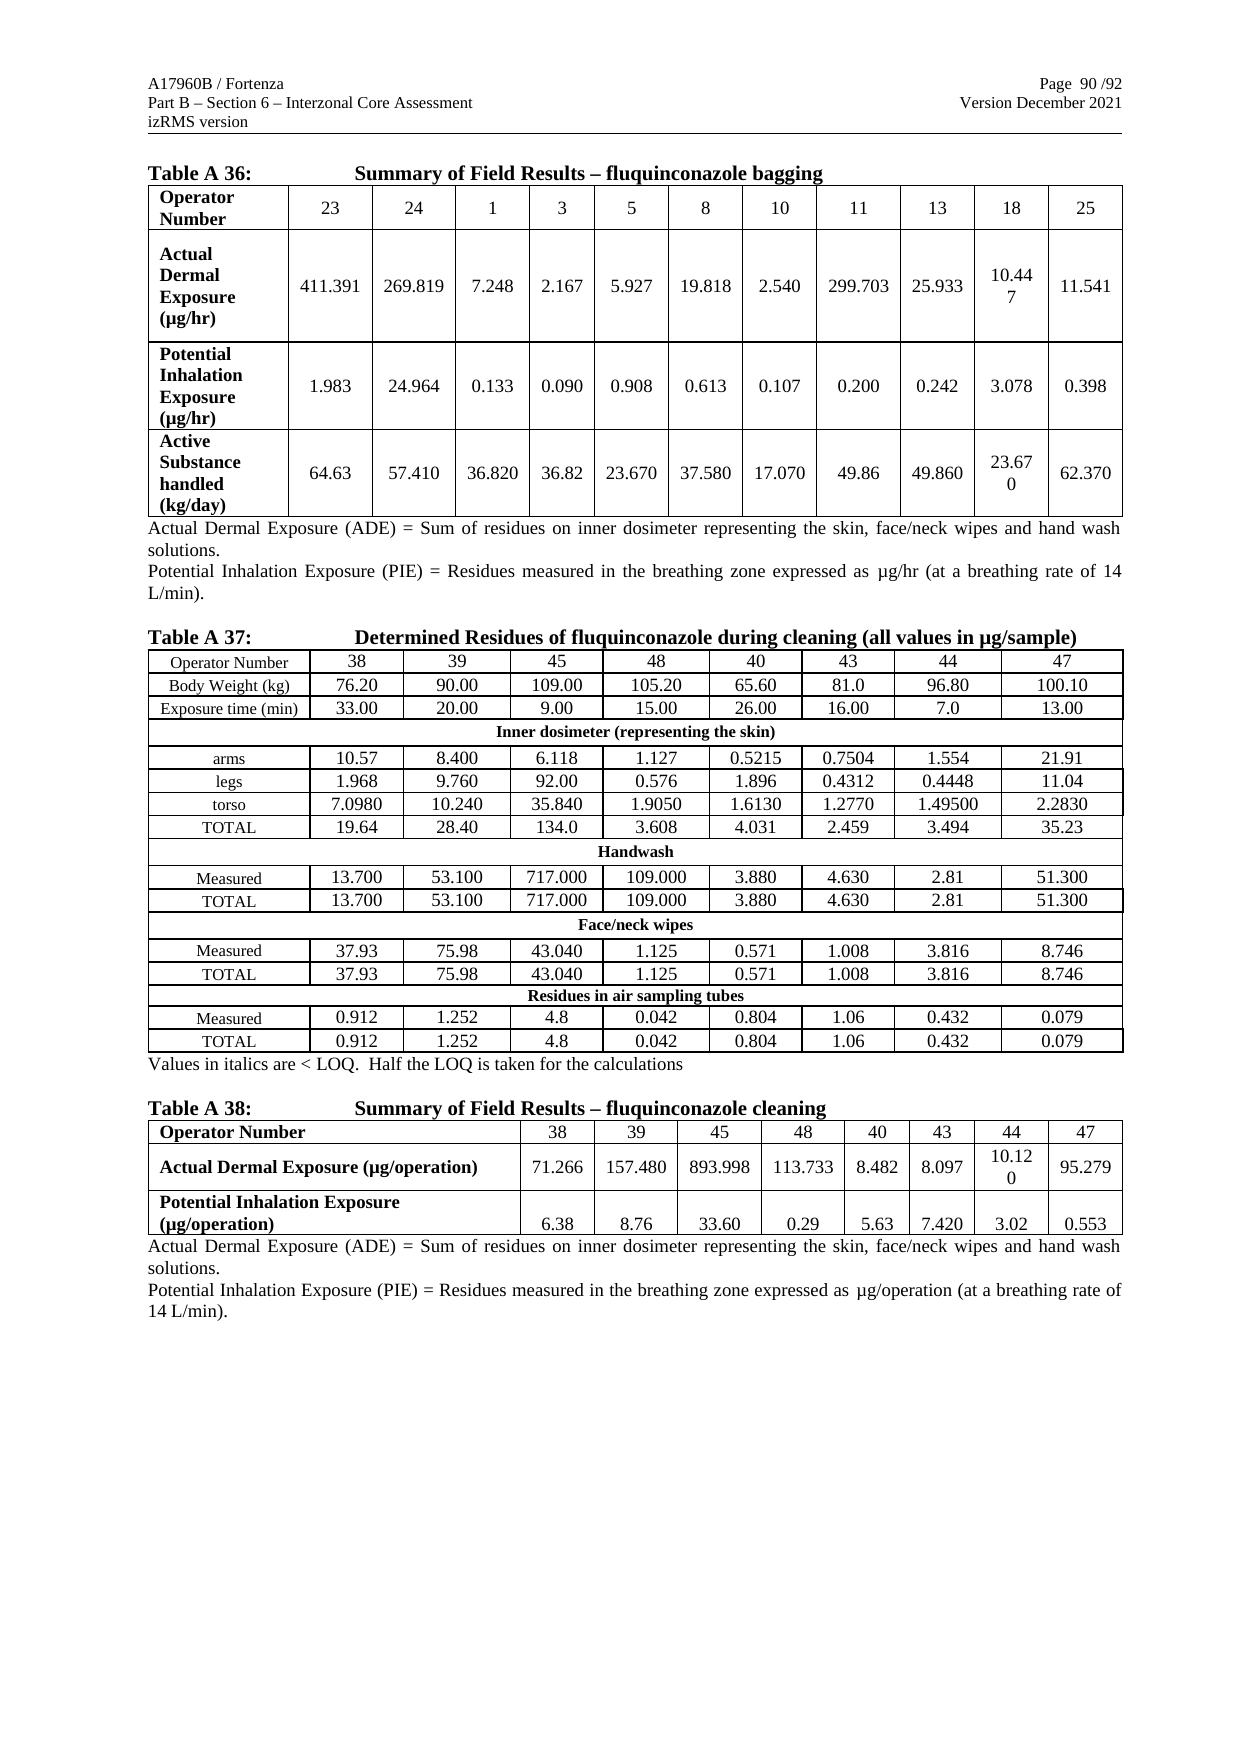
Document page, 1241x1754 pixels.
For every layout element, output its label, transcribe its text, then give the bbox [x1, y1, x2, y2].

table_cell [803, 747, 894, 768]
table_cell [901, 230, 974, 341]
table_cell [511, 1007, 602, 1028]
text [148, 517, 1122, 560]
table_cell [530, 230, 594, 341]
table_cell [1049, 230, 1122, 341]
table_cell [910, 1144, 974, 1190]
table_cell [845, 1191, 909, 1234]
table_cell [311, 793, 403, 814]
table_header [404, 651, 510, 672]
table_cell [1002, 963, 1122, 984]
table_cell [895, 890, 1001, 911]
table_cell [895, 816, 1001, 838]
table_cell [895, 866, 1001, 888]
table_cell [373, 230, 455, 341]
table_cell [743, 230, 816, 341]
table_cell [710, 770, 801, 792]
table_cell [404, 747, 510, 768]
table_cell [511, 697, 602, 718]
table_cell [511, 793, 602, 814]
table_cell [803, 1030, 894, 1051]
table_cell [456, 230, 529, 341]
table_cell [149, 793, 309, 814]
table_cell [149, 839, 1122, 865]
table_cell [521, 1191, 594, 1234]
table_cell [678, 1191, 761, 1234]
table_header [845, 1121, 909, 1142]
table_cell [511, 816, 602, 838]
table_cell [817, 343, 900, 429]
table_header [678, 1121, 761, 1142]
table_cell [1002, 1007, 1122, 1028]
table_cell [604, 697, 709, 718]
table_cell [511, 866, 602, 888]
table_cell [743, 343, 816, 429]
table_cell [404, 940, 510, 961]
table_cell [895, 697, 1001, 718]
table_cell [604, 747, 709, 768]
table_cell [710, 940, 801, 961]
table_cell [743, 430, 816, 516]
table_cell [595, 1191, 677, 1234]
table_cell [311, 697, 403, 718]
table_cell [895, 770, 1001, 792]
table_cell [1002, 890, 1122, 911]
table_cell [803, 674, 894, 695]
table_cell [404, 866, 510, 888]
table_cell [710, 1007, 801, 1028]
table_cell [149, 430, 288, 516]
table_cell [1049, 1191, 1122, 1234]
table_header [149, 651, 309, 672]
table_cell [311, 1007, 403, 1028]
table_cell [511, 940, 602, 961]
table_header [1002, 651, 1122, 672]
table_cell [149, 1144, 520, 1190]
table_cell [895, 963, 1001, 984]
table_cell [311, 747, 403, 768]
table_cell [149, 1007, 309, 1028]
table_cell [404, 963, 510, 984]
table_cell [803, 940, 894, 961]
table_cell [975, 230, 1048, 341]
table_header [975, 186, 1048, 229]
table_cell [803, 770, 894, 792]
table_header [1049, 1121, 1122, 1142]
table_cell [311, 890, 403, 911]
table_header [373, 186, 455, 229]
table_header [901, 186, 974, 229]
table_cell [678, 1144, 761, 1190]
text Table A 38: Summary of Field Results – fluquinconazole cleaning [148, 1096, 1122, 1120]
text Table A 36: Summary of Field Results – fluquinconazole bagging [148, 161, 1122, 185]
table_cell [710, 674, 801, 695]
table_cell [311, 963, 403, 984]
text Table A 37: Determined Residues of fluquinconazole during cleaning (all values in µg/sample) [148, 625, 1122, 649]
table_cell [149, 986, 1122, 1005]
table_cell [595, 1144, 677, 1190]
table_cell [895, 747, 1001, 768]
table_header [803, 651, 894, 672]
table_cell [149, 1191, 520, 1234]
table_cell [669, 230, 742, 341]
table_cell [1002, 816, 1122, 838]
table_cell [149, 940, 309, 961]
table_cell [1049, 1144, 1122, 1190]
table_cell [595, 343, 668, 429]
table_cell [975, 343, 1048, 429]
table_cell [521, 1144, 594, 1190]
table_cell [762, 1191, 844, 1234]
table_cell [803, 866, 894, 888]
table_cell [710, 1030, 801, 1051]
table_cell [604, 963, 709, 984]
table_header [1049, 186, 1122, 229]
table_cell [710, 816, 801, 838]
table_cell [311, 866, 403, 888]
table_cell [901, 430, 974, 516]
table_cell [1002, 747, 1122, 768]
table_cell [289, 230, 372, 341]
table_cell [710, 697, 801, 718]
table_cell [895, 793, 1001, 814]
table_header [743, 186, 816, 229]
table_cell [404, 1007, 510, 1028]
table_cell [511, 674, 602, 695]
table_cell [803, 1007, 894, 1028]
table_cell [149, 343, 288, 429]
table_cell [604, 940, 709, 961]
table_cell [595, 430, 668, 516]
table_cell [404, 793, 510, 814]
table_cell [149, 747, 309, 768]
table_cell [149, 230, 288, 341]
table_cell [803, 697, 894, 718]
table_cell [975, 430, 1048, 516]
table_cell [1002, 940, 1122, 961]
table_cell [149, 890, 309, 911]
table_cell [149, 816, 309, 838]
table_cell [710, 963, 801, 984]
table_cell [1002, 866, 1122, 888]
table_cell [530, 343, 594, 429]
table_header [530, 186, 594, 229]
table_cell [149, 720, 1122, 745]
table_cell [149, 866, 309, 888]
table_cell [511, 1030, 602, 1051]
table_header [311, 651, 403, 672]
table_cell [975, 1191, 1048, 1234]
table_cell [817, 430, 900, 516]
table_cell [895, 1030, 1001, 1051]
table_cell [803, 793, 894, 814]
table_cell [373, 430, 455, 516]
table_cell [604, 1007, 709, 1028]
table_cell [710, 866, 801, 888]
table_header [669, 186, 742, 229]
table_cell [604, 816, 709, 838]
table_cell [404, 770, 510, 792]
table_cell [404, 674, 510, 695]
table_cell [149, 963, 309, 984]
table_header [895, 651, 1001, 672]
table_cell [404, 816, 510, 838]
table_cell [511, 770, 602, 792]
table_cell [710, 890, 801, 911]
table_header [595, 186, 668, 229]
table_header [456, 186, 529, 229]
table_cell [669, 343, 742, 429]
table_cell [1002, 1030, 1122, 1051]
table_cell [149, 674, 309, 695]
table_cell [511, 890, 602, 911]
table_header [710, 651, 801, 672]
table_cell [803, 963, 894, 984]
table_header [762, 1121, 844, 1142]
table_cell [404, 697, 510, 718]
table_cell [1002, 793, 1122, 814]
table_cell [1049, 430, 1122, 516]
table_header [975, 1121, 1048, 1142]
text Potential Inhalation Exposure (PIE) = Residues measured in the breathing zone expressed as µg/operation (at a breathing rate of 14 L/min). [148, 1278, 1122, 1322]
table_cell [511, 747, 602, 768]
text Values in italics are < LOQ. Half the LOQ is taken for the calculations [148, 1053, 1122, 1074]
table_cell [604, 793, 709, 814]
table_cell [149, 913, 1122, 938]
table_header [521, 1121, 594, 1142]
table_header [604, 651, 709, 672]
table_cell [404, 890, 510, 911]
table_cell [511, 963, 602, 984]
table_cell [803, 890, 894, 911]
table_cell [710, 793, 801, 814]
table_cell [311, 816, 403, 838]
text Potential Inhalation Exposure (PIE) = Residues measured in the breathing zone expressed as µg/hr (at a breathing rate of 14 L/min). [148, 560, 1122, 603]
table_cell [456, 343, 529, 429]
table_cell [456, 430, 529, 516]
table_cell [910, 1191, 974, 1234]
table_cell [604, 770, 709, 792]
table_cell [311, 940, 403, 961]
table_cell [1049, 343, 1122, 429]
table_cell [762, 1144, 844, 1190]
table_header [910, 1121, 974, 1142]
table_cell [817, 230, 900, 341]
text Actual Dermal Exposure (ADE) = Sum of residues on inner dosimeter representing the skin, face/neck wipes and hand wash solutions. [148, 1235, 1122, 1278]
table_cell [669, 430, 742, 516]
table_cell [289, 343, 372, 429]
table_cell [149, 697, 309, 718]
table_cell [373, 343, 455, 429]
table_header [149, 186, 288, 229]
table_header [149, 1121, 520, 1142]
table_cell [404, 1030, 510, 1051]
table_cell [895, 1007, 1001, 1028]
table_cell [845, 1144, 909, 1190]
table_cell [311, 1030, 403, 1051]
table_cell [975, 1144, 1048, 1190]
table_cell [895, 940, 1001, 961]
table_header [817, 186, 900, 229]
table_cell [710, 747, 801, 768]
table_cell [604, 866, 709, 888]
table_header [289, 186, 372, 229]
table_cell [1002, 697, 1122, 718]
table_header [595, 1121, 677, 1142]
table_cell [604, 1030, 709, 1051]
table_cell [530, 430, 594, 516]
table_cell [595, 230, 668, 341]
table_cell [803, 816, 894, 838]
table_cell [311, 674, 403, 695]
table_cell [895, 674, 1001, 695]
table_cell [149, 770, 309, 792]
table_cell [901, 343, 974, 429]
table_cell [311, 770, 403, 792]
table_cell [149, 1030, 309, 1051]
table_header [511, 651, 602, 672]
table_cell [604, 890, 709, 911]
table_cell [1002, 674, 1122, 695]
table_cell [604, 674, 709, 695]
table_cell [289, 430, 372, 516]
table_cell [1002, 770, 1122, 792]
